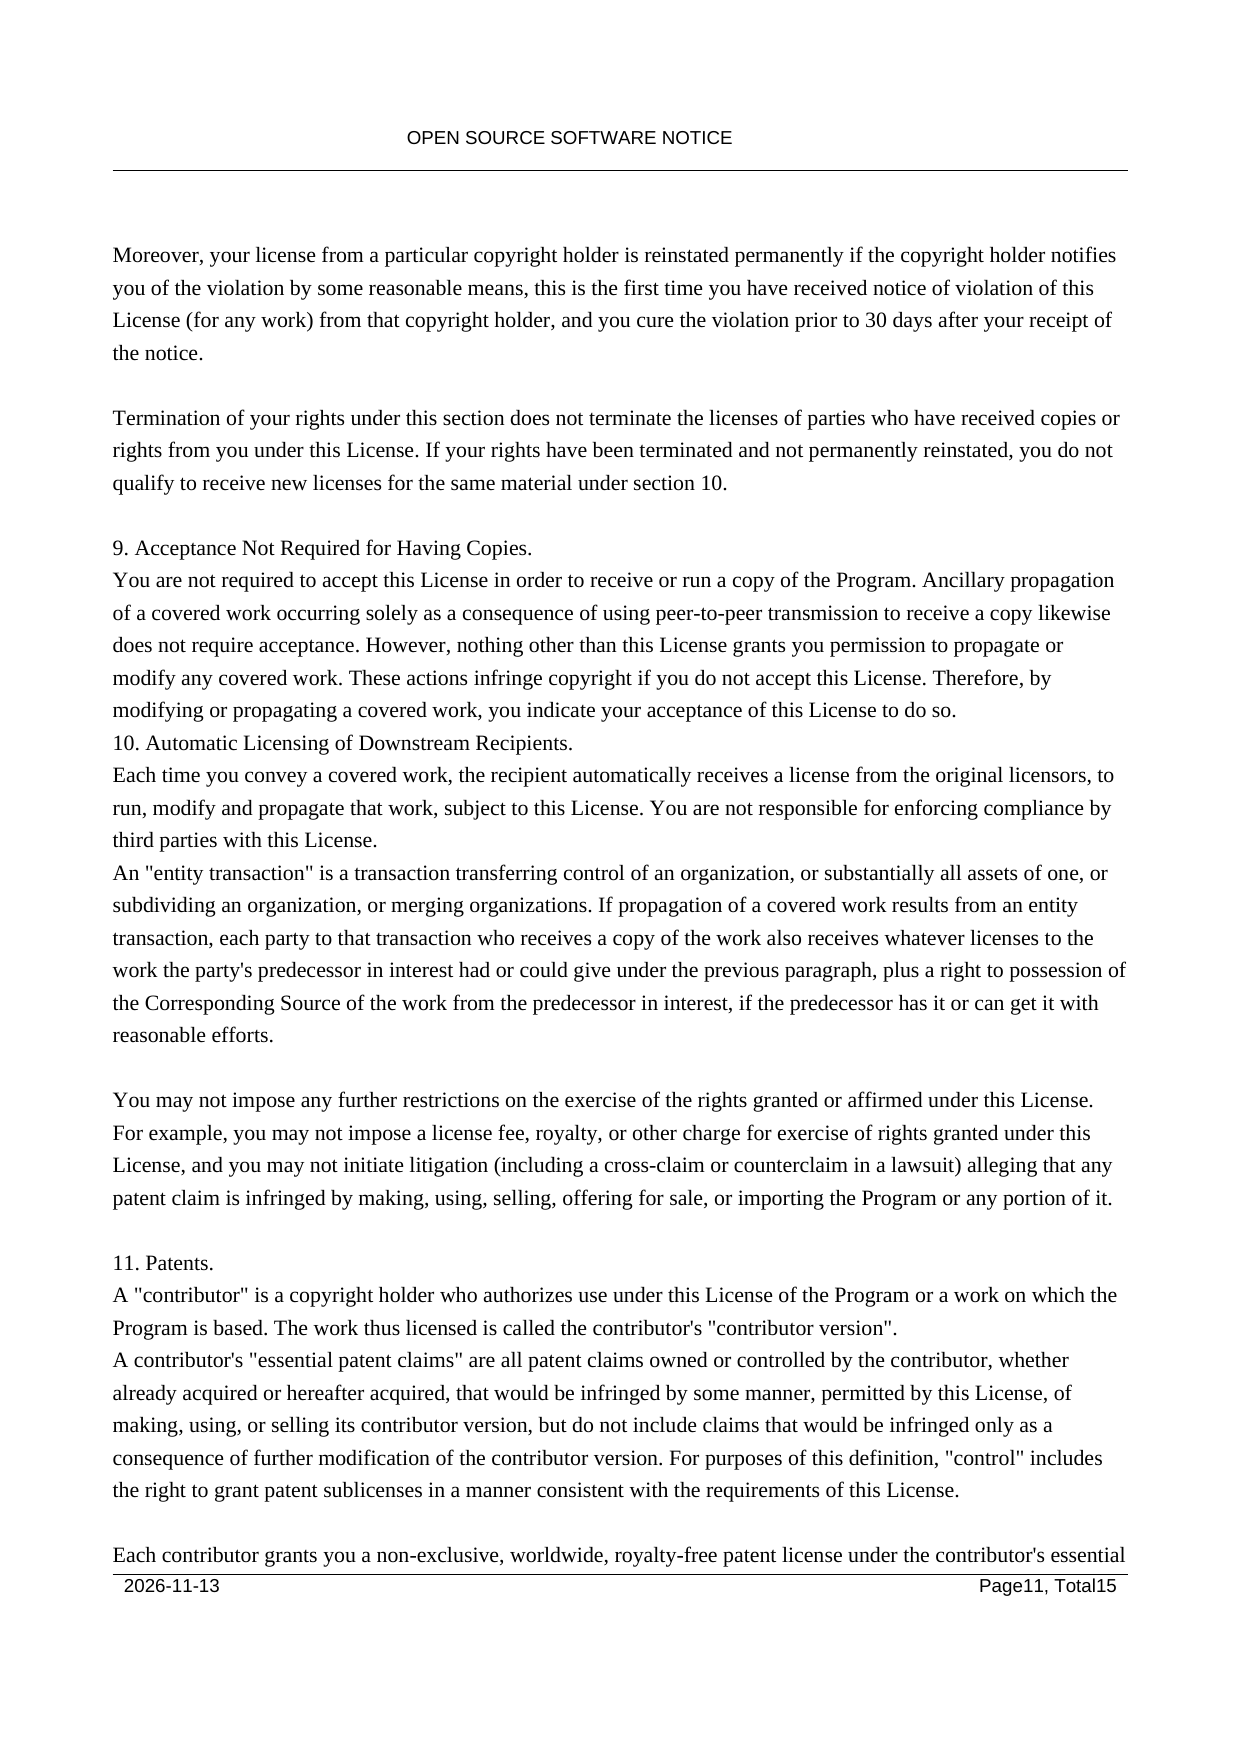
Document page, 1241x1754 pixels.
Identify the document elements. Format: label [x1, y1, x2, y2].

text [112, 206, 1128, 1571]
